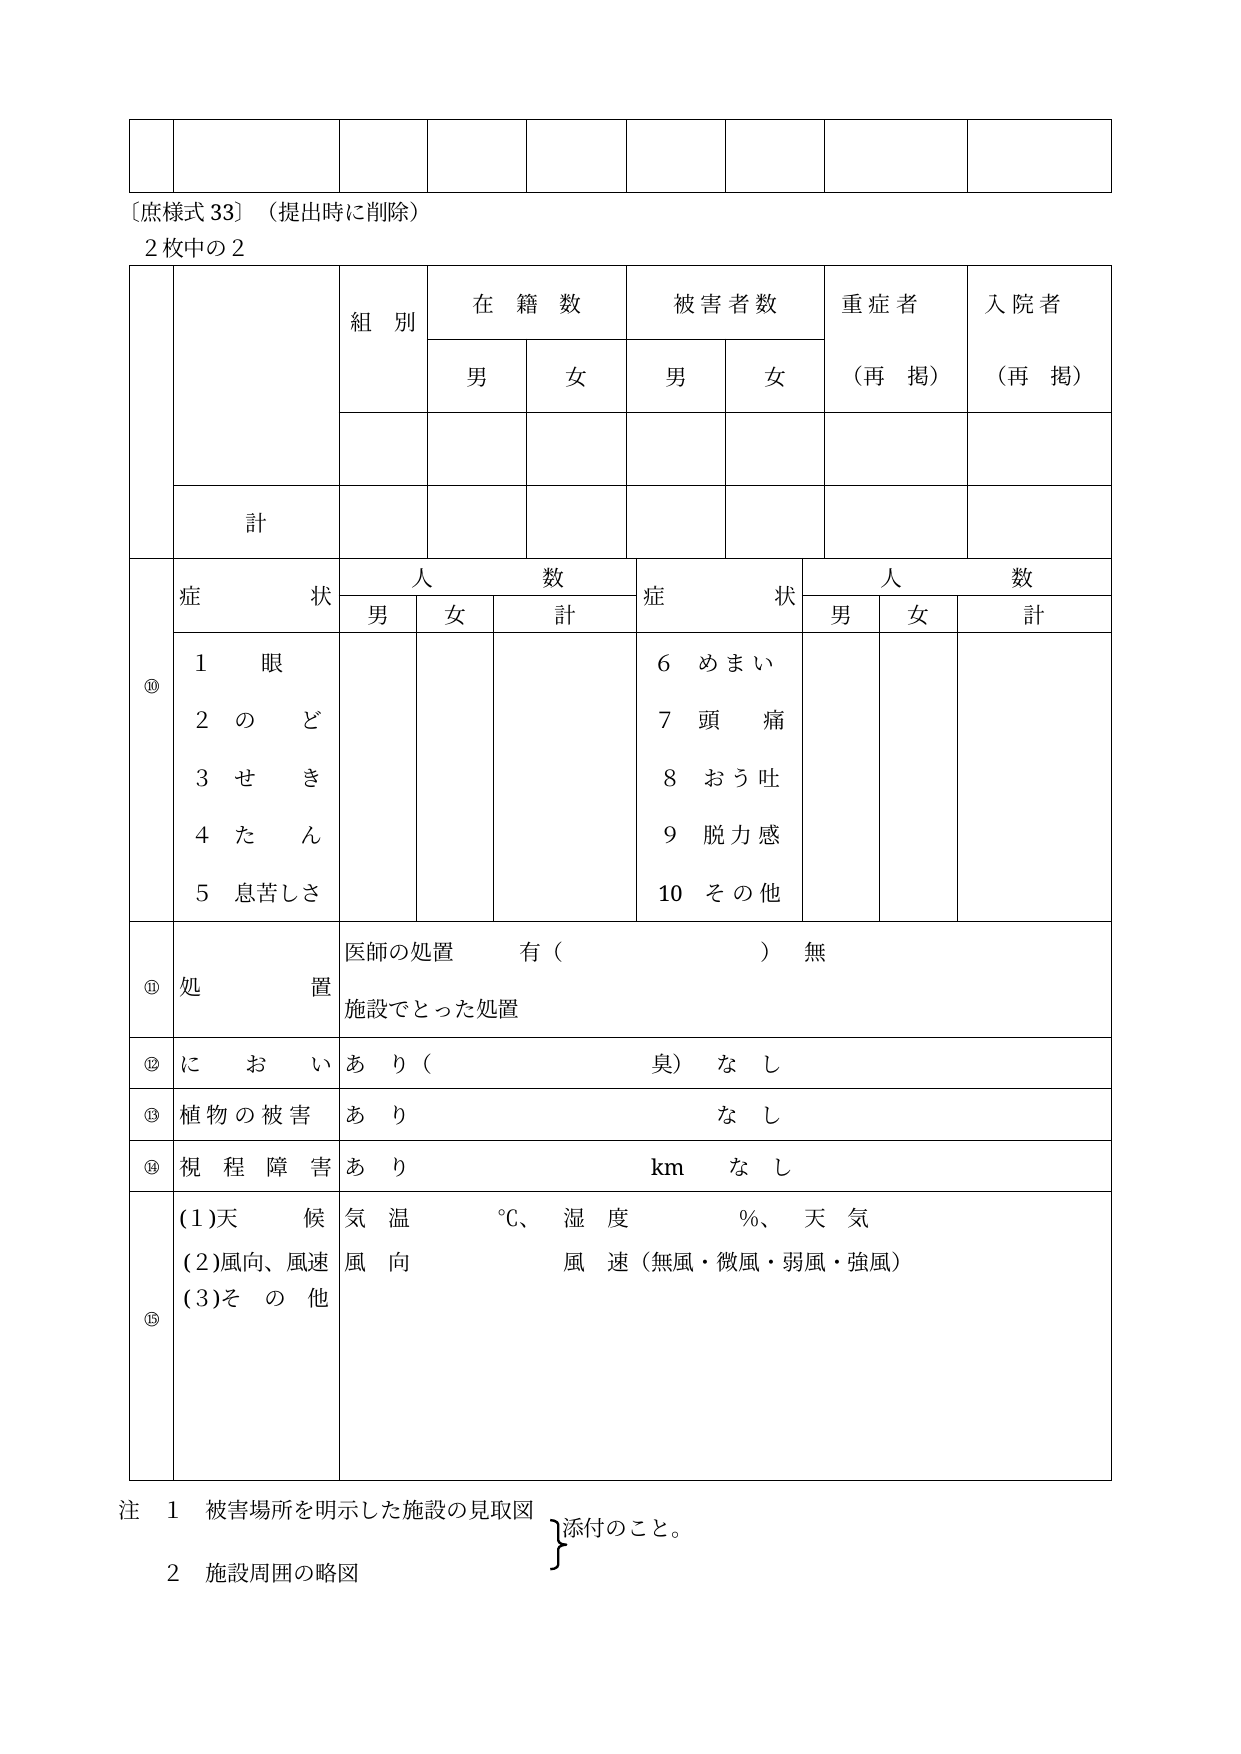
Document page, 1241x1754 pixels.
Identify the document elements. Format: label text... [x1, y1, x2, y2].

table_cell [527, 413, 626, 485]
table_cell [174, 120, 339, 192]
table_cell 男 [627, 340, 725, 412]
text ２ 施設周囲の略図 [118, 1553, 1122, 1589]
table_header [174, 266, 339, 485]
table_cell 男 [340, 596, 416, 632]
table_cell [340, 413, 427, 485]
table_header [130, 266, 173, 558]
table_cell (１)天 候 (２)風向、風速 (３)そ の 他 [174, 1192, 339, 1480]
table_header 組 別 [340, 266, 427, 412]
table_cell [726, 486, 824, 558]
table_cell 男 [428, 340, 526, 412]
table_cell [968, 413, 1111, 485]
table_cell 症 状 [637, 559, 802, 632]
table_cell 計 [494, 596, 636, 632]
table_header 重 症 者 （再 掲） [825, 266, 967, 412]
table_cell [880, 633, 957, 921]
table_cell 植 物 の 被 害 [174, 1089, 339, 1139]
table_cell あ り km な し [340, 1141, 1111, 1191]
table_cell [340, 120, 427, 192]
table_cell 男 [803, 596, 879, 632]
table_cell [428, 413, 526, 485]
table_cell [627, 486, 725, 558]
table_cell 視 程 障 害 [174, 1141, 339, 1191]
table_cell [825, 120, 967, 192]
table_cell 女 [527, 340, 626, 412]
table_cell 計 [174, 486, 339, 558]
table_cell [340, 486, 427, 558]
table_cell [627, 413, 725, 485]
table_cell [825, 486, 967, 558]
text 注 １ 被害場所を明示した施設の見取図 添付のこと。 [118, 1481, 1122, 1553]
table_cell 人 数 [803, 559, 1111, 595]
table_cell [417, 633, 493, 921]
table_cell [726, 413, 824, 485]
text ２枚中の２ [118, 229, 1122, 265]
table_cell [968, 120, 1111, 192]
table_cell ⑬ [130, 1089, 173, 1139]
text 〔庶様式33〕（提出時に削除） [118, 193, 1122, 229]
table_cell ⑮ [130, 1192, 173, 1480]
table_cell [627, 120, 725, 192]
table_header 入 院 者 （再 掲） [968, 266, 1111, 412]
table_cell [340, 633, 416, 921]
table_cell 人 数 [340, 559, 636, 595]
table_cell 女 [880, 596, 957, 632]
table_cell 症 状 [174, 559, 339, 632]
table_cell ６ め ま い ７ 頭 痛 ８ お う 吐 ９ 脱 力 感 10 そ の 他 [637, 633, 802, 921]
table_cell [803, 633, 879, 921]
table_cell [968, 486, 1111, 558]
table_cell 医師の処置 有（ ） 無 施設でとった処置 [340, 922, 1111, 1037]
table_cell ⑭ [130, 1141, 173, 1191]
table_cell [825, 413, 967, 485]
table_cell 気 温 ℃、 湿 度 ％、 天 気 風 向 風 速（無風・微風・弱風・強風） [340, 1192, 1111, 1480]
table_cell [726, 120, 824, 192]
table_cell [527, 486, 626, 558]
table_cell [428, 120, 526, 192]
table_cell [428, 486, 526, 558]
table_cell [494, 633, 636, 921]
table_cell １ 眼 ２ の ど ３ せ き ４ た ん ５ 息苦しさ [174, 633, 339, 921]
table_cell [958, 633, 1111, 921]
table_cell あ り な し [340, 1089, 1111, 1139]
table_cell [527, 120, 626, 192]
table_cell に お い [174, 1038, 339, 1088]
table_cell 計 [958, 596, 1111, 632]
table_cell ⑪ [130, 922, 173, 1037]
table_cell 処 置 [174, 922, 339, 1037]
table_cell あ り（ 臭） な し [340, 1038, 1111, 1088]
table_cell ⑩ [130, 559, 173, 921]
table_cell ⑫ [130, 1038, 173, 1088]
table_cell 女 [417, 596, 493, 632]
table_header 被 害 者 数 [627, 266, 824, 338]
table_header 在 籍 数 [428, 266, 626, 338]
table_cell 女 [726, 340, 824, 412]
